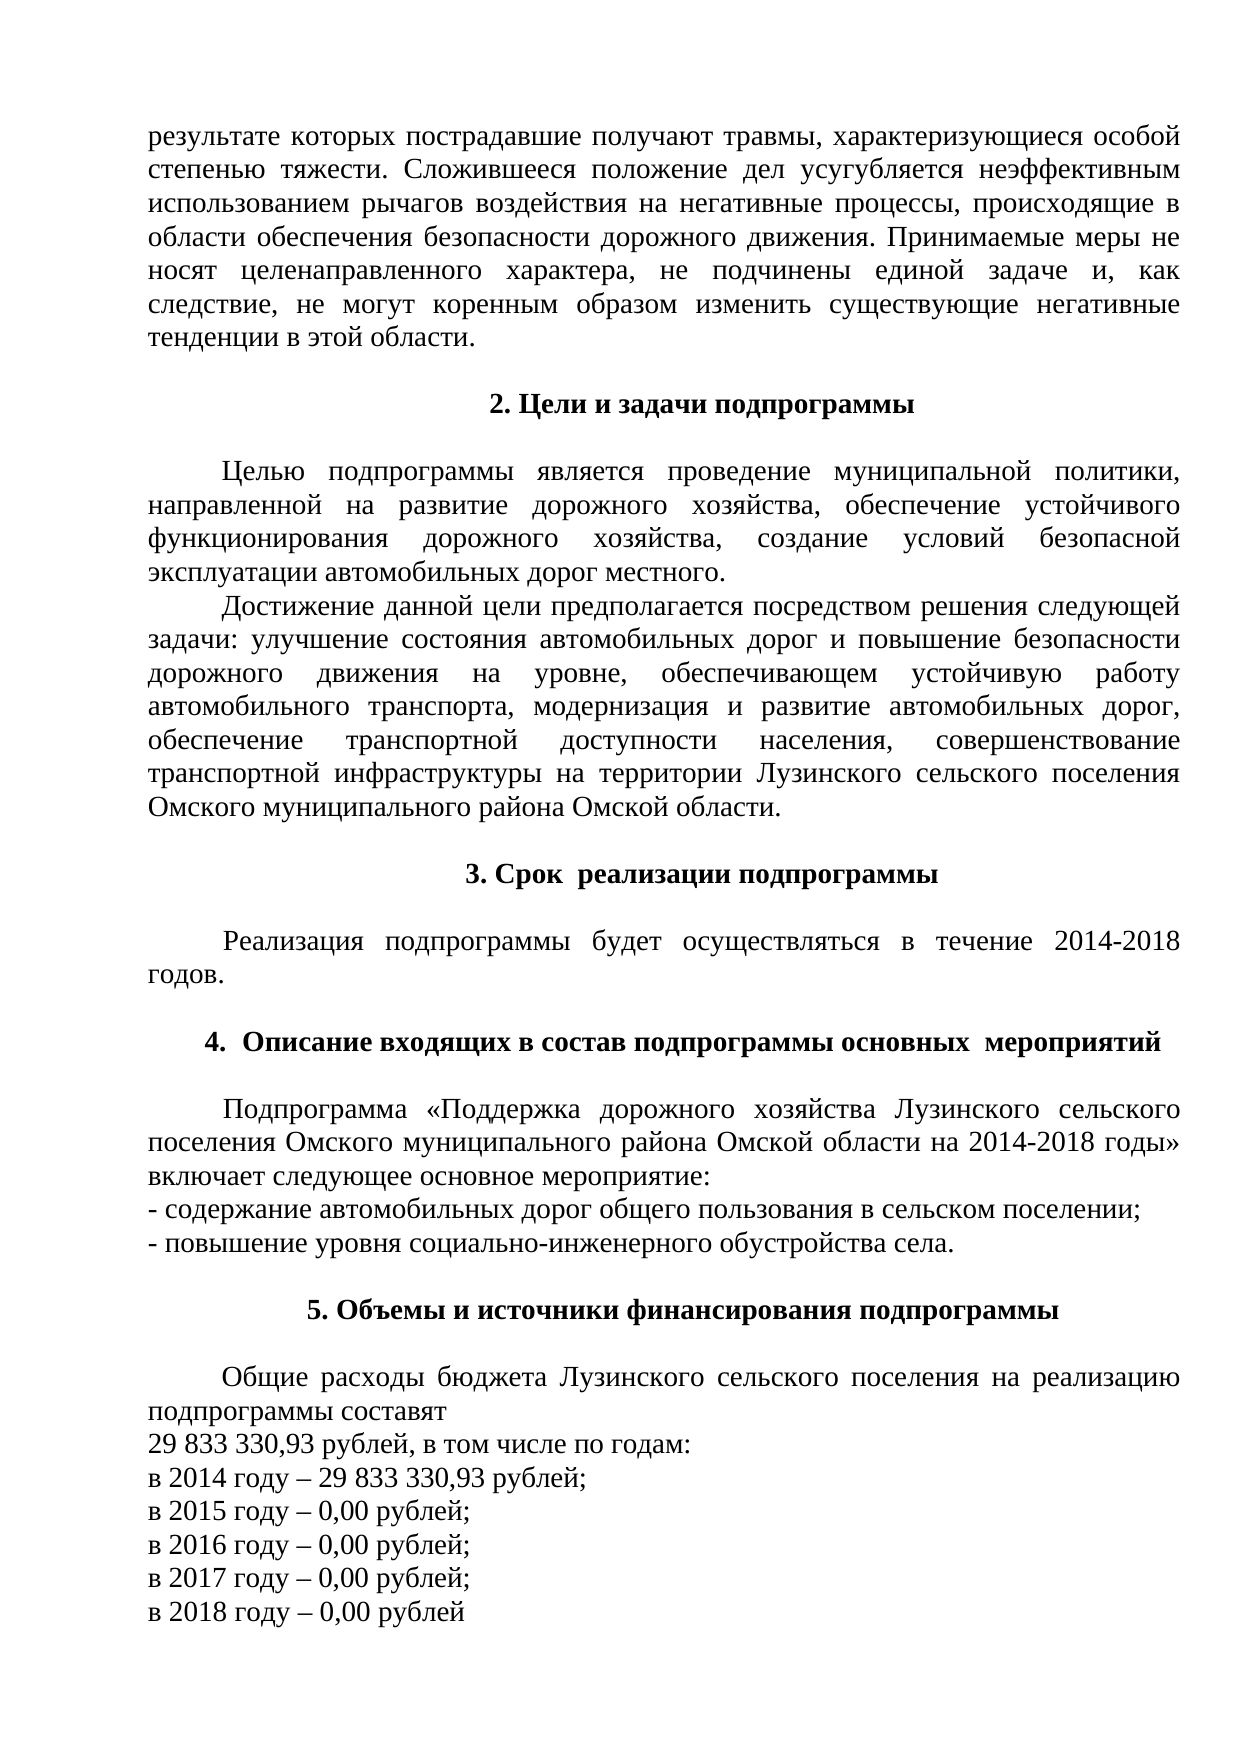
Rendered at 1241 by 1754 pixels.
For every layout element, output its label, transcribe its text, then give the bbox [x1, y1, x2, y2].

text в 2016 году – 0,00 рублей; [148, 1527, 1181, 1560]
text Подпрограмма «Поддержка дорожного хозяйства Лузинского сельского поселения Омского муниципального района Омской области на 2014-2018 годы» включает следующее основное мероприятие: [148, 1091, 1181, 1191]
text - повышение уровня социально-инженерного обустройства села. [148, 1225, 1181, 1258]
text 3. Срок реализации подпрограммы [148, 856, 1181, 889]
text Целью подпрограммы является проведение муниципальной политики, направленной на развитие дорожного хозяйства, обеспечение устойчивого функционирования дорожного хозяйства, создание условий безопасной эксплуатации автомобильных дорог местного. [148, 453, 1181, 588]
text 5. Объемы и источники финансирования подпрограммы [185, 1292, 1181, 1326]
text - содержание автомобильных дорог общего пользования в сельском поселении; [148, 1191, 1181, 1225]
subtitle 2. Цели и задачи подпрограммы [148, 386, 1181, 420]
text Общие расходы бюджета Лузинского сельского поселения на реализацию подпрограммы составят [148, 1359, 1181, 1426]
list Описание входящих в состав подпрограммы основных мероприятий [185, 1024, 1181, 1057]
text в 2015 году – 0,00 рублей; [148, 1493, 1181, 1527]
text 29 833 330,93 рублей, в том числе по годам: [148, 1426, 1181, 1460]
text в 2014 году – 29 833 330,93 рублей; [148, 1460, 1181, 1493]
text в 2017 году – 0,00 рублей; [148, 1560, 1181, 1594]
text Достижение данной цели предполагается посредством решения следующей задачи: улучшение состояния автомобильных дорог и повышение безопасности дорожного движения на уровне, обеспечивающем устойчивую работу автомобильного транспорта, модернизация и развитие автомобильных дорог, обеспечение транспортной доступности населения, совершенствование транспортной инфраструктуры на территории Лузинского сельского поселения Омского муниципального района Омской области. [148, 588, 1181, 822]
text Реализация подпрограммы будет осуществляться в течение 2014-2018 годов. [148, 923, 1181, 990]
text в 2018 году – 0,00 рублей [148, 1594, 1181, 1627]
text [148, 118, 1181, 353]
